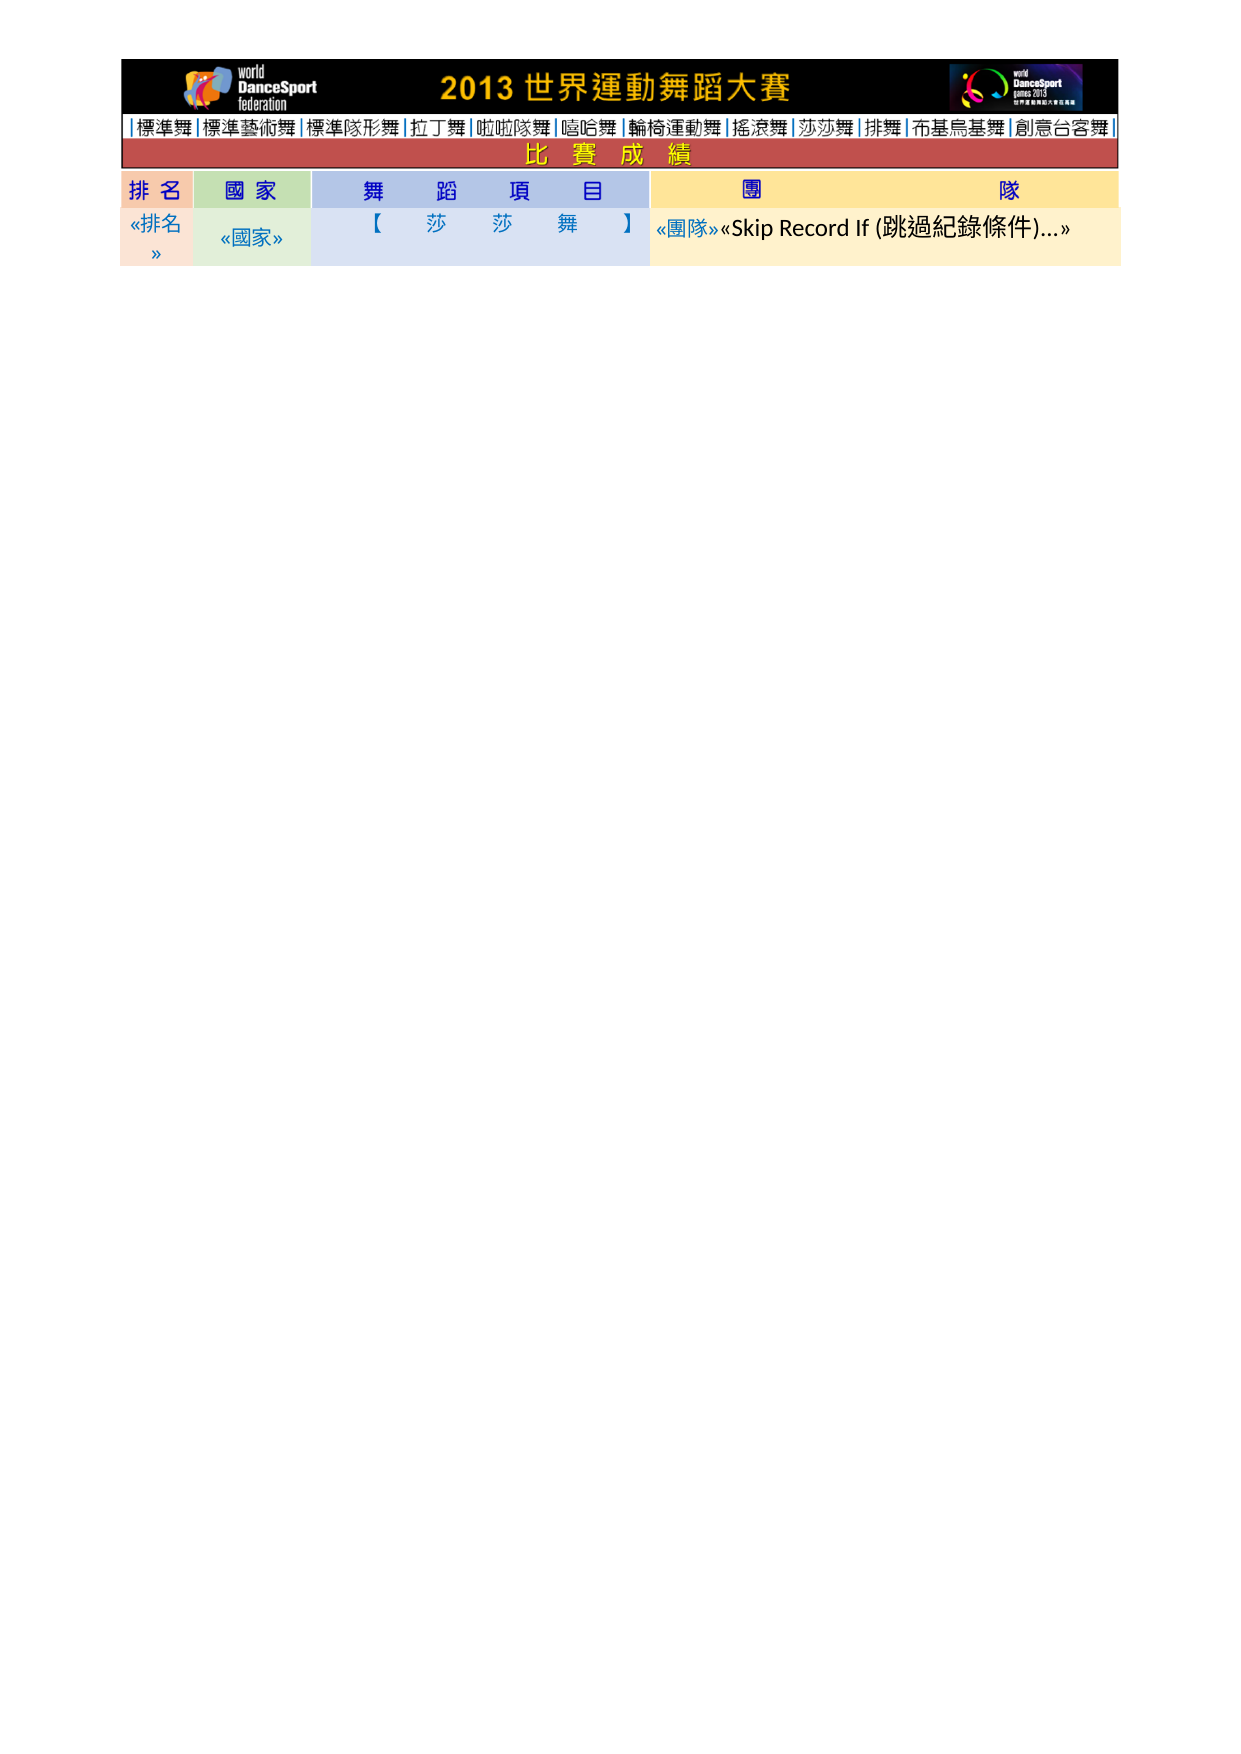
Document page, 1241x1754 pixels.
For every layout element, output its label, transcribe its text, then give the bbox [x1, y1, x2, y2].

table_header 莎莎舞【莎莎舞】 [311, 208, 650, 266]
picture [121, 59, 1119, 208]
table_header «排名» [120, 207, 193, 266]
table_header «國家» [193, 208, 311, 266]
table_header «團隊»«Skip Record If (跳過紀錄條件)...» [650, 207, 1121, 266]
